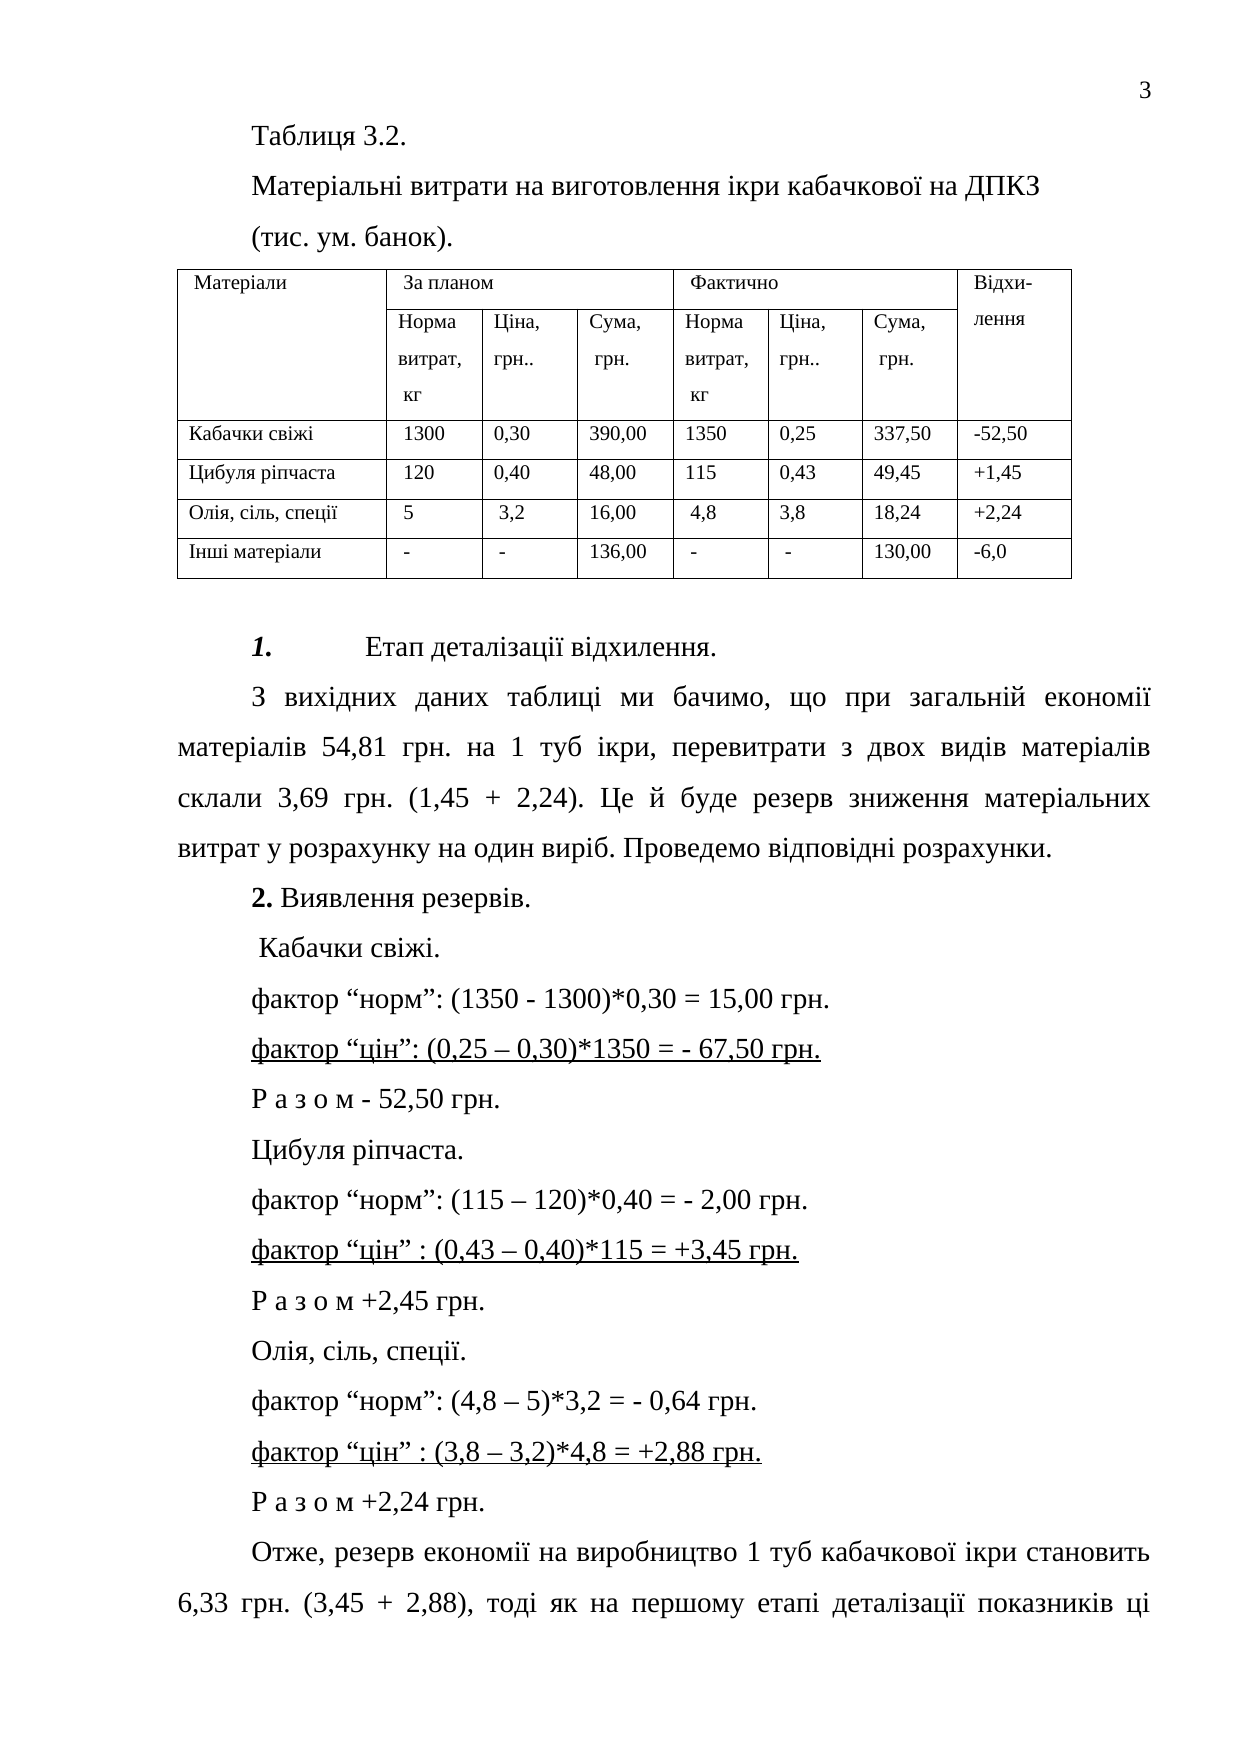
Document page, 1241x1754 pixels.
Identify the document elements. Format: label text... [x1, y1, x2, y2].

text фактор “цін” : (0,43 – 0,40)*115 = +3,45 грн. [177, 1232, 1152, 1266]
table_cell 49,45 [863, 460, 957, 499]
text Таблиця 3.2. [177, 118, 1152, 152]
text 2. Виявлення резервів. [177, 880, 1152, 914]
text фактор “цін”: (0,25 – 0,30)*1350 = - 67,50 грн. [177, 1031, 1152, 1065]
table_cell 4,8 [674, 500, 768, 538]
text Р а з о м - 52,50 грн. [177, 1082, 1152, 1115]
table_cell Норма витрат, кг [674, 310, 768, 420]
list Етап деталізації відхилення. [177, 629, 1152, 662]
text Олія, сіль, спеції. [177, 1333, 1152, 1367]
table_header Фактично [674, 270, 957, 308]
table_cell 0,43 [769, 460, 862, 499]
table_cell 3,8 [769, 500, 862, 538]
table_cell Ціна, грн.. [769, 310, 862, 420]
table_cell 18,24 [863, 500, 957, 538]
text З вихідних даних таблиці ми бачимо, що при загальній економії матеріалів 54,81 грн. на 1 туб ікри, перевитрати з двох видів матеріалів склали 3,69 грн. (1,45 + 2,24). Це й буде резерв зниження матеріальних витрат у розрахунку на один виріб. Проведемо відповідні розрахунки. [177, 679, 1152, 863]
subtitle Кабачки свіжі. [177, 931, 1152, 964]
table_cell 48,00 [578, 460, 673, 499]
table_cell 16,00 [578, 500, 673, 538]
table_cell 0,30 [483, 421, 577, 459]
table_cell Кабачки свіжі [178, 421, 386, 459]
table_cell Олія, сіль, спеції [178, 500, 386, 538]
table_cell Сума, грн. [578, 310, 673, 420]
table_cell Інші матеріали [178, 539, 386, 577]
text Цибуля ріпчаста. [177, 1132, 1152, 1165]
table_cell 1350 [674, 421, 768, 459]
table_cell Сума, грн. [863, 310, 957, 420]
table_cell +2,24 [958, 500, 1071, 538]
table_cell -6,0 [958, 539, 1071, 577]
table_cell 120 [387, 460, 482, 499]
table_cell - [674, 539, 768, 577]
text фактор “цін” : (3,8 – 3,2)*4,8 = +2,88 грн. [177, 1434, 1152, 1467]
table_cell 130,00 [863, 539, 957, 577]
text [177, 1534, 1152, 1618]
text Р а з о м +2,24 грн. [177, 1484, 1152, 1518]
table_cell 3,2 [483, 500, 577, 538]
table_cell - [483, 539, 577, 577]
table_header Відхи- лення [958, 270, 1071, 420]
table_cell Норма витрат, кг [387, 310, 482, 420]
text фактор “норм”: (4,8 – 5)*3,2 = - 0,64 грн. [177, 1383, 1152, 1417]
table_cell 136,00 [578, 539, 673, 577]
text фактор “норм”: (1350 - 1300)*0,30 = 15,00 грн. [177, 981, 1152, 1014]
table_cell 115 [674, 460, 768, 499]
text Матеріальні витрати на виготовлення ікри кабачкової на ДПКЗ [177, 168, 1152, 202]
table_cell - [387, 539, 482, 577]
table_cell Ціна, грн.. [483, 310, 577, 420]
table_cell 0,25 [769, 421, 862, 459]
text фактор “норм”: (115 – 120)*0,40 = - 2,00 грн. [177, 1182, 1152, 1216]
text Р а з о м +2,45 грн. [177, 1283, 1152, 1316]
table_cell -52,50 [958, 421, 1071, 459]
table_cell 5 [387, 500, 482, 538]
table_cell 337,50 [863, 421, 957, 459]
table_cell 1300 [387, 421, 482, 459]
table_cell +1,45 [958, 460, 1071, 499]
table_header Матеріали [178, 270, 386, 420]
table_header За планом [387, 270, 673, 308]
table_cell 0,40 [483, 460, 577, 499]
text (тис. ум. банок). [177, 219, 1152, 252]
table_cell - [769, 539, 862, 577]
table_cell Цибуля ріпчаста [178, 460, 386, 499]
table_cell 390,00 [578, 421, 673, 459]
